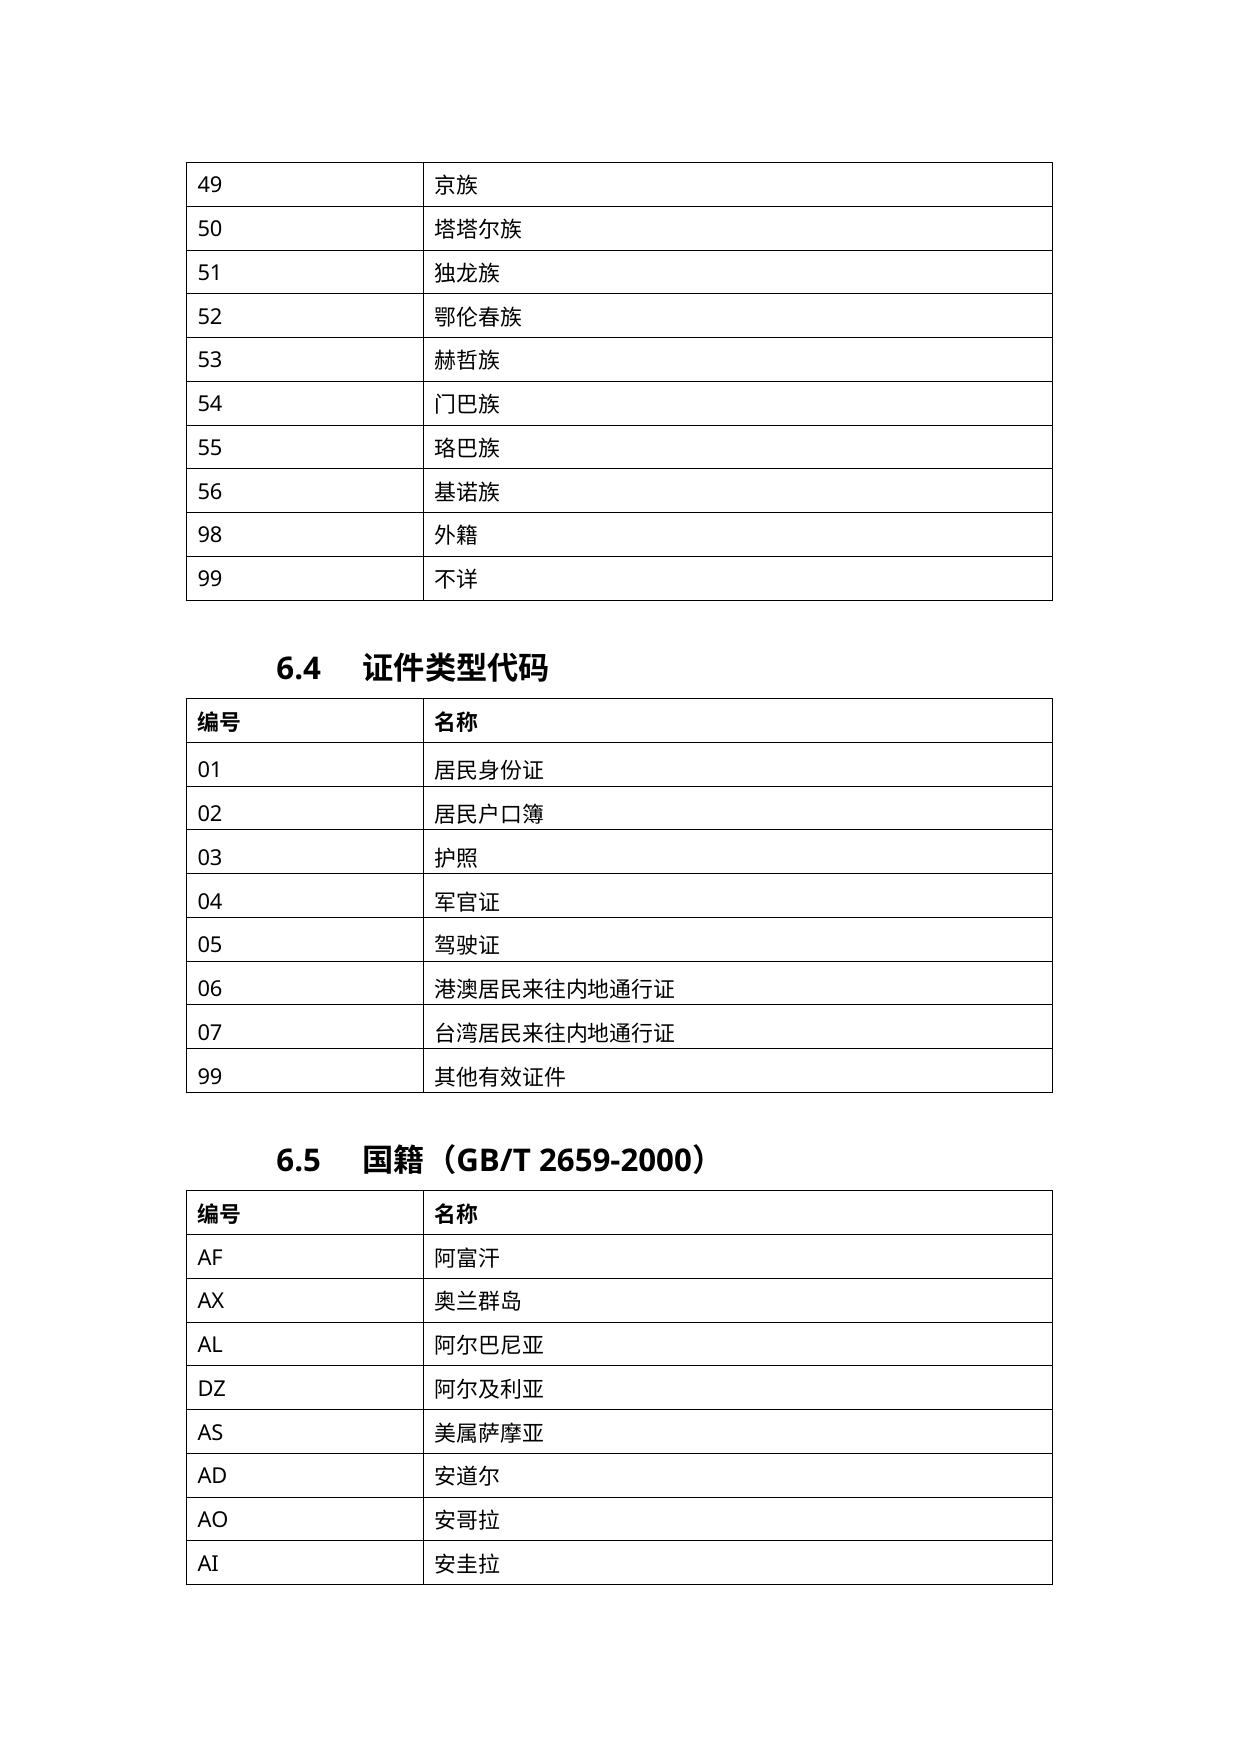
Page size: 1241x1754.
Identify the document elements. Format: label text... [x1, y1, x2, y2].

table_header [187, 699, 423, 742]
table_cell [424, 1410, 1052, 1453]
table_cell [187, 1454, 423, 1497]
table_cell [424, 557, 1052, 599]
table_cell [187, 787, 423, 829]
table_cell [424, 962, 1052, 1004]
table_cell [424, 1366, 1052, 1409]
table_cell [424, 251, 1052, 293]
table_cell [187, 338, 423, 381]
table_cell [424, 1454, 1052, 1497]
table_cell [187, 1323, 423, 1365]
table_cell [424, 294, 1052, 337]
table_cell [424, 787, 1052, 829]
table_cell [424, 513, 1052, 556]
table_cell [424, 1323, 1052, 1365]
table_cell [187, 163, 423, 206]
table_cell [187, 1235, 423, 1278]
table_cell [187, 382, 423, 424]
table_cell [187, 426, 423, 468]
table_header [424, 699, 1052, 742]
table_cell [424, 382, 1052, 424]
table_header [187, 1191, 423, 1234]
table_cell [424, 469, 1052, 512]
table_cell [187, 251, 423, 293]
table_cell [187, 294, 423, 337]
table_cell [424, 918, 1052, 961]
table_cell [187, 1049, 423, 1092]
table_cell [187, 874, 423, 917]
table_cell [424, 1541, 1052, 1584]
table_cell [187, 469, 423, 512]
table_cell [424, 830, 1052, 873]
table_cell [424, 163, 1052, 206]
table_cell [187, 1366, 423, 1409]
subtitle 证件类型代码 [276, 633, 1053, 698]
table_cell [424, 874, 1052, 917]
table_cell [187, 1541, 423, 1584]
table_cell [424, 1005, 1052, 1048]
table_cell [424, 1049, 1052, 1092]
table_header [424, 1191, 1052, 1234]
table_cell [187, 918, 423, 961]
subtitle 国籍（GB/T 2659-2000） [276, 1125, 1053, 1190]
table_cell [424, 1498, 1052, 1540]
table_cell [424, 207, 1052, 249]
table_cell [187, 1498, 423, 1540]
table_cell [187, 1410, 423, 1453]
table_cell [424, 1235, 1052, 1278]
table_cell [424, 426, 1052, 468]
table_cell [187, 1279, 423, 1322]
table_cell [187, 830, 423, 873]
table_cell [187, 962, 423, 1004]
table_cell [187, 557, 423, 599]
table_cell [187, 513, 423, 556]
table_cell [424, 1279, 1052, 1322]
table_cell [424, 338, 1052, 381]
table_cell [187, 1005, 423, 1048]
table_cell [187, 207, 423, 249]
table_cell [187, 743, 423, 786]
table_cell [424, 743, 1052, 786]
